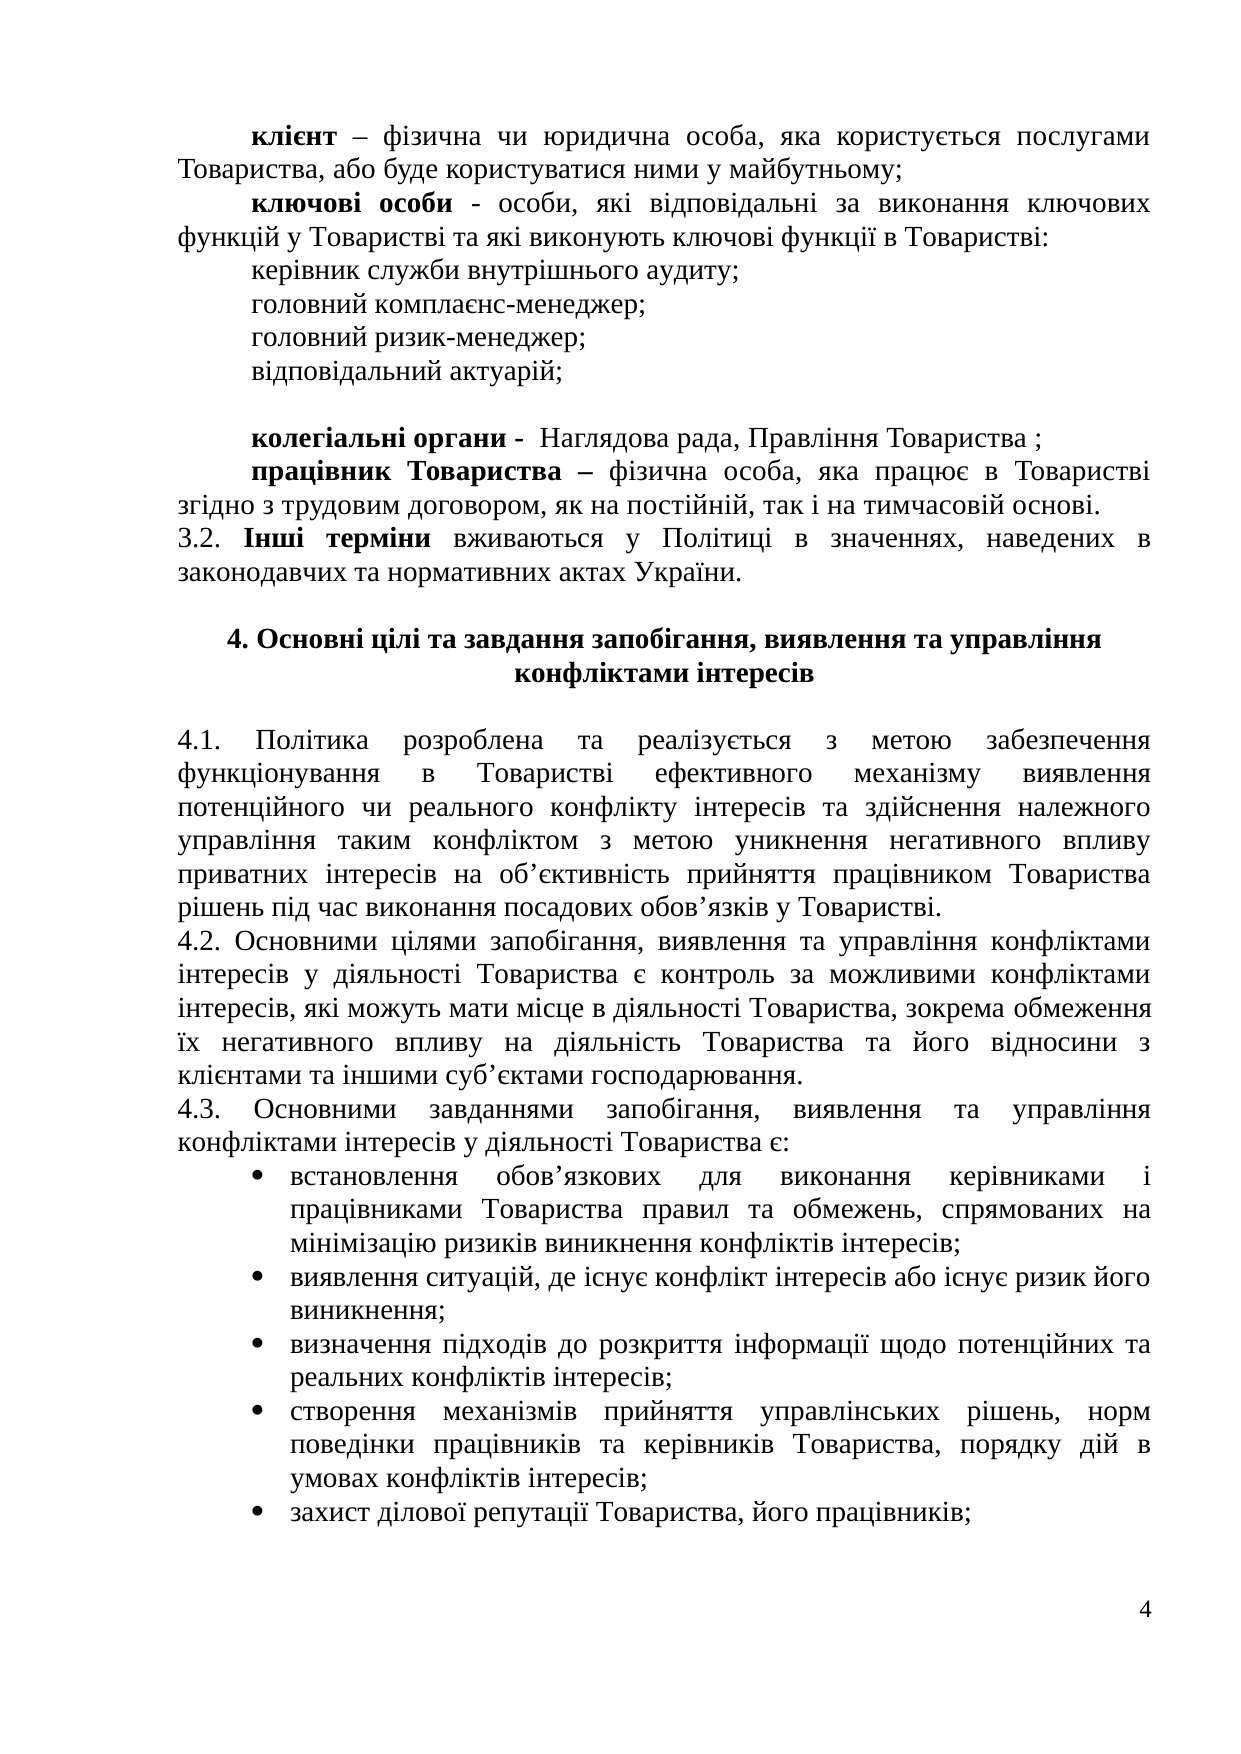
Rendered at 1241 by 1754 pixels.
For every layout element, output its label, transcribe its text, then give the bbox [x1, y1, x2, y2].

list виявлення ситуацій, де існує конфлікт інтересів або існує ризик його виникнення; [252, 1259, 1152, 1326]
text клієнт – фізична чи юридична особа, яка користується послугами Товариства, або буде користуватися ними у майбутньому; [177, 118, 1152, 185]
text головний ризик-менеджер; [177, 319, 1152, 353]
text 4.3. Основними завданнями запобігання, виявлення та управління конфліктами інтересів у діяльності Товариства є: [177, 1091, 1152, 1158]
list захист ділової репутації Товариства, його працівників; [252, 1494, 1152, 1527]
list створення механізмів прийняття управлінських рішень, норм поведінки працівників та керівників Товариства, порядку дій в умовах конфліктів інтересів; [252, 1393, 1152, 1494]
text керівник служби внутрішнього аудиту; [177, 252, 1152, 286]
text 4.1. Політика розроблена та реалізується з метою забезпечення функціонування в Товаристві ефективного механізму виявлення потенційного чи реального конфлікту інтересів та здійснення належного управління таким конфліктом з метою уникнення негативного впливу приватних інтересів на об’єктивність прийняття працівником Товариства рішень під час виконання посадових обов’язків у Товаристві. [177, 722, 1152, 923]
text головний комплаєнс-менеджер; [177, 286, 1152, 319]
text ключові особи - особи, які відповідальні за виконання ключових функцій у Товаристві та які виконують ключові функції в Товаристві: [177, 185, 1152, 252]
text 4. Основні цілі та завдання запобігання, виявлення та управління конфліктами інтересів [177, 621, 1152, 688]
text 4.2. Основними цілями запобігання, виявлення та управління конфліктами інтересів у діяльності Товариства є контроль за можливими конфліктами інтересів, які можуть мати місце в діяльності Товариства, зокрема обмеження їх негативного впливу на діяльність Товариства та його відносини з клієнтами та іншими суб’єктами господарювання. [177, 923, 1152, 1091]
text працівник Товариства – фізична особа, яка працює в Товаристві згідно з трудовим договором, як на постійній, так і на тимчасовій основі. [177, 453, 1152, 521]
list визначення підходів до розкриття інформації щодо потенційних та реальних конфліктів інтересів; [252, 1326, 1152, 1393]
text колегіальні органи - Наглядова рада, Правління Товариства ; [177, 420, 1152, 453]
text 3.2. Інші терміни вживаються у Політиці в значеннях, наведених в законодавчих та нормативних актах України. [177, 521, 1152, 588]
list встановлення обов’язкових для виконання керівниками і працівниками Товариства правил та обмежень, спрямованих на мінімізацію ризиків виникнення конфліктів інтересів; [252, 1158, 1152, 1259]
text відповідальний актуарій; [177, 353, 1152, 386]
